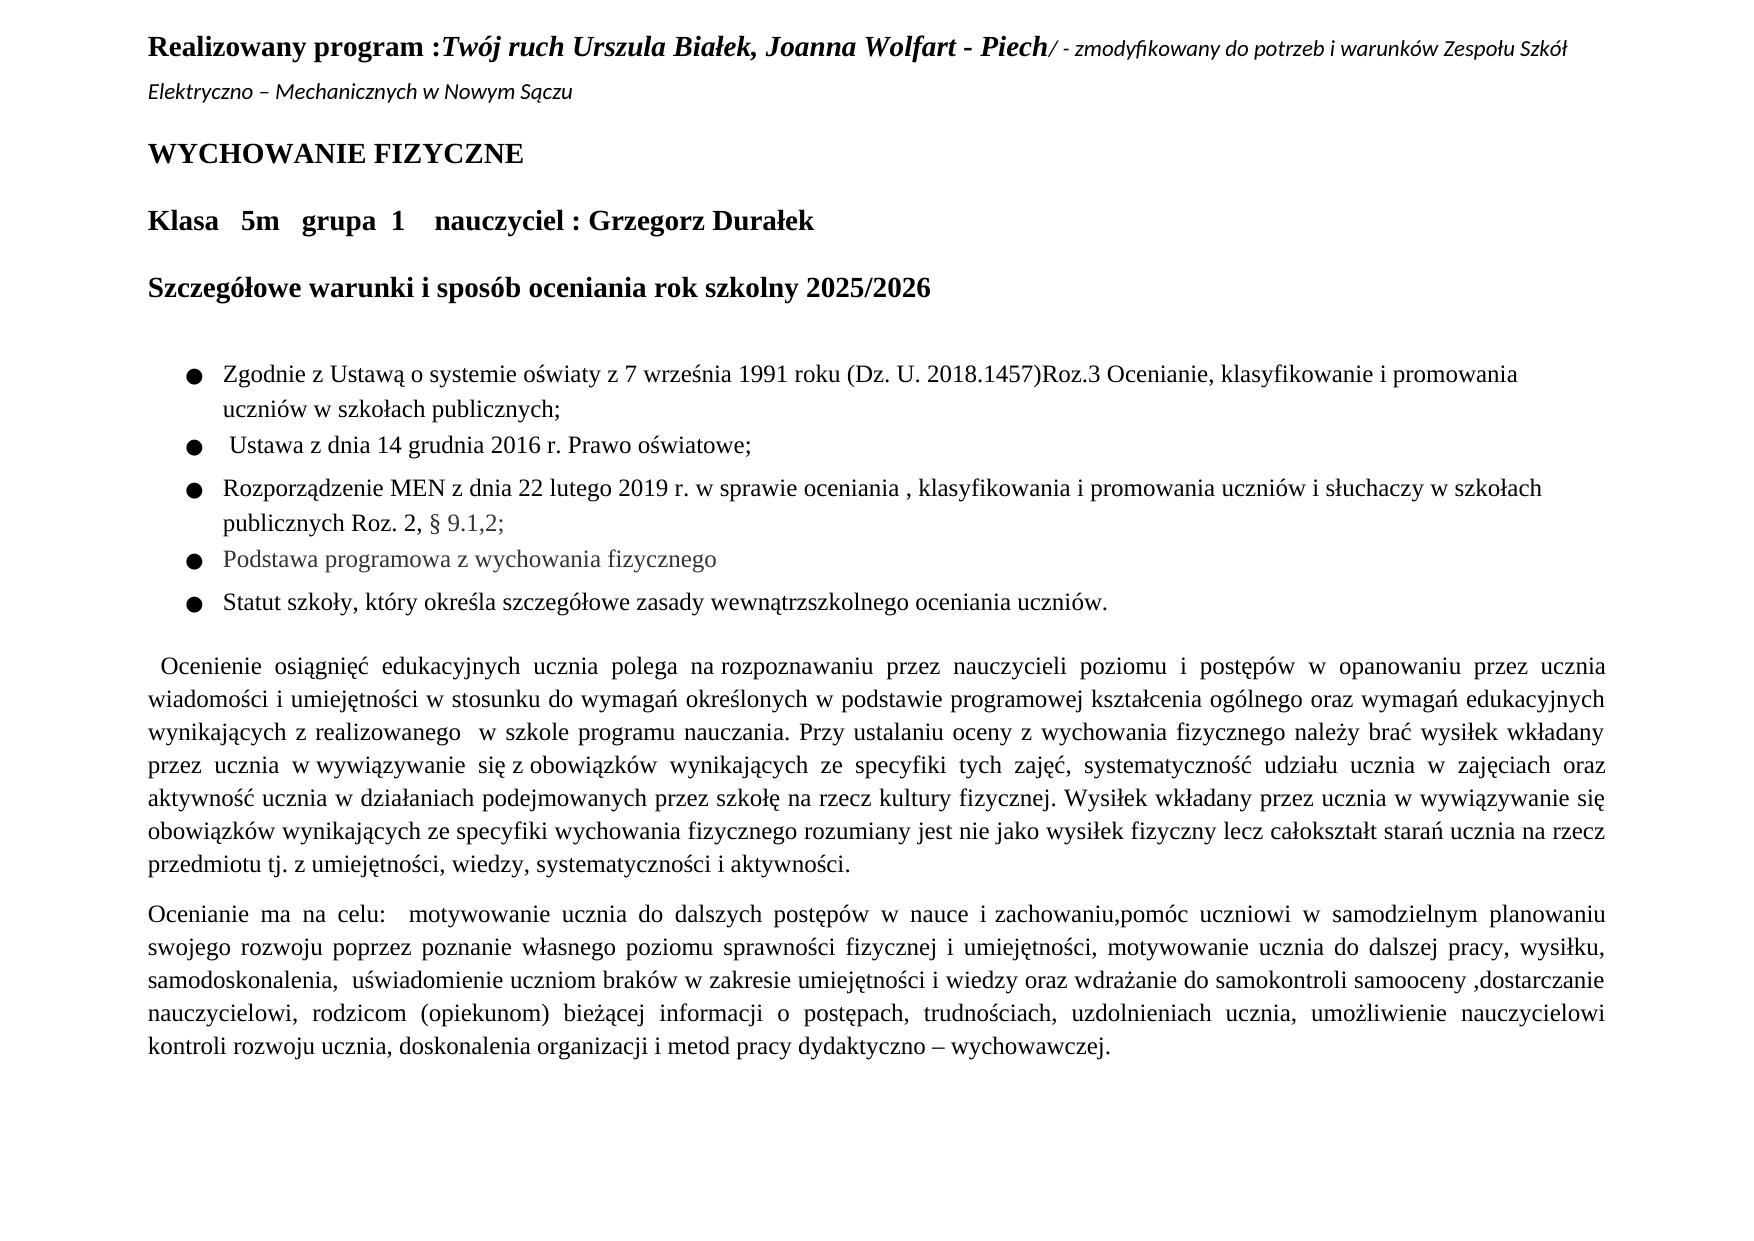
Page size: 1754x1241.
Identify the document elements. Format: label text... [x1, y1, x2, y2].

list Zgodnie z Ustawą o systemie oświaty z 7 września 1991 roku (Dz. U. 2018.1457)Roz.3 Ocenianie, klasyfikowanie i promowania uczniów w szkołach publicznych; [185, 351, 1606, 423]
text WYCHOWANIE FIZYCZNE [148, 136, 1606, 169]
text Klasa 5m grupa 1 nauczyciel : Grzegorz Durałek [148, 203, 1606, 236]
text Realizowany program :Twój ruch Urszula Białek, Joanna Wolfart - Piech/ - zmodyfikowany do potrzeb i warunków Zespołu Szkół Elektryczno – Mechanicznych w Nowym Sączu [148, 29, 1606, 105]
list Ustawa z dnia 14 grudnia 2016 r. Prawo oświatowe; [185, 423, 1606, 465]
text Szczegółowe warunki i sposób oceniania rok szkolny 2025/2026 [148, 270, 1606, 303]
list Podstawa programowa z wychowania fizycznego [185, 537, 1606, 579]
list Rozporządzenie MEN z dnia 22 lutego 2019 r. w sprawie oceniania , klasyfikowania i promowania uczniów i słuchaczy w szkołach publicznych Roz. 2, § 9.1,2; [185, 465, 1606, 537]
text Ocenienie osiągnięć edukacyjnych ucznia polega na rozpoznawaniu przez nauczycieli poziomu i postępów w opanowaniu przez ucznia wiadomości i umiejętności w stosunku do wymagań określonych w podstawie programowej kształcenia ogólnego oraz wymagań edukacyjnych wynikających z realizowanego w szkole programu nauczania. Przy ustalaniu oceny z wychowania fizycznego należy brać wysiłek wkładany przez ucznia w wywiązywanie się z obowiązków wynikających ze specyfiki tych zajęć, systematyczność udziału ucznia w zajęciach oraz aktywność ucznia w działaniach podejmowanych przez szkołę na rzecz kultury fizycznej. Wysiłek wkładany przez ucznia w wywiązywanie się obowiązków wynikających ze specyfiki wychowania fizycznego rozumiany jest nie jako wysiłek fizyczny lecz całokształt starań ucznia na rzecz przedmiotu tj. z umiejętności, wiedzy, systematyczności i aktywności. [148, 651, 1606, 878]
text Ocenianie ma na celu: motywowanie ucznia do dalszych postępów w nauce i zachowaniu,pomóc uczniowi w samodzielnym planowaniu swojego rozwoju poprzez poznanie własnego poziomu sprawności fizycznej i umiejętności, motywowanie ucznia do dalszej pracy, wysiłku, samodoskonalenia, uświadomienie uczniom braków w zakresie umiejętności i wiedzy oraz wdrażanie do samokontroli samooceny ,dostarczanie nauczycielowi, rodzicom (opiekunom) bieżącej informacji o postępach, trudnościach, uzdolnieniach ucznia, umożliwienie nauczycielowi kontroli rozwoju ucznia, doskonalenia organizacji i metod pracy dydaktyczno – wychowawczej. [148, 899, 1606, 1060]
list Statut szkoły, który określa szczegółowe zasady wewnątrzszkolnego oceniania uczniów. [185, 579, 1606, 622]
